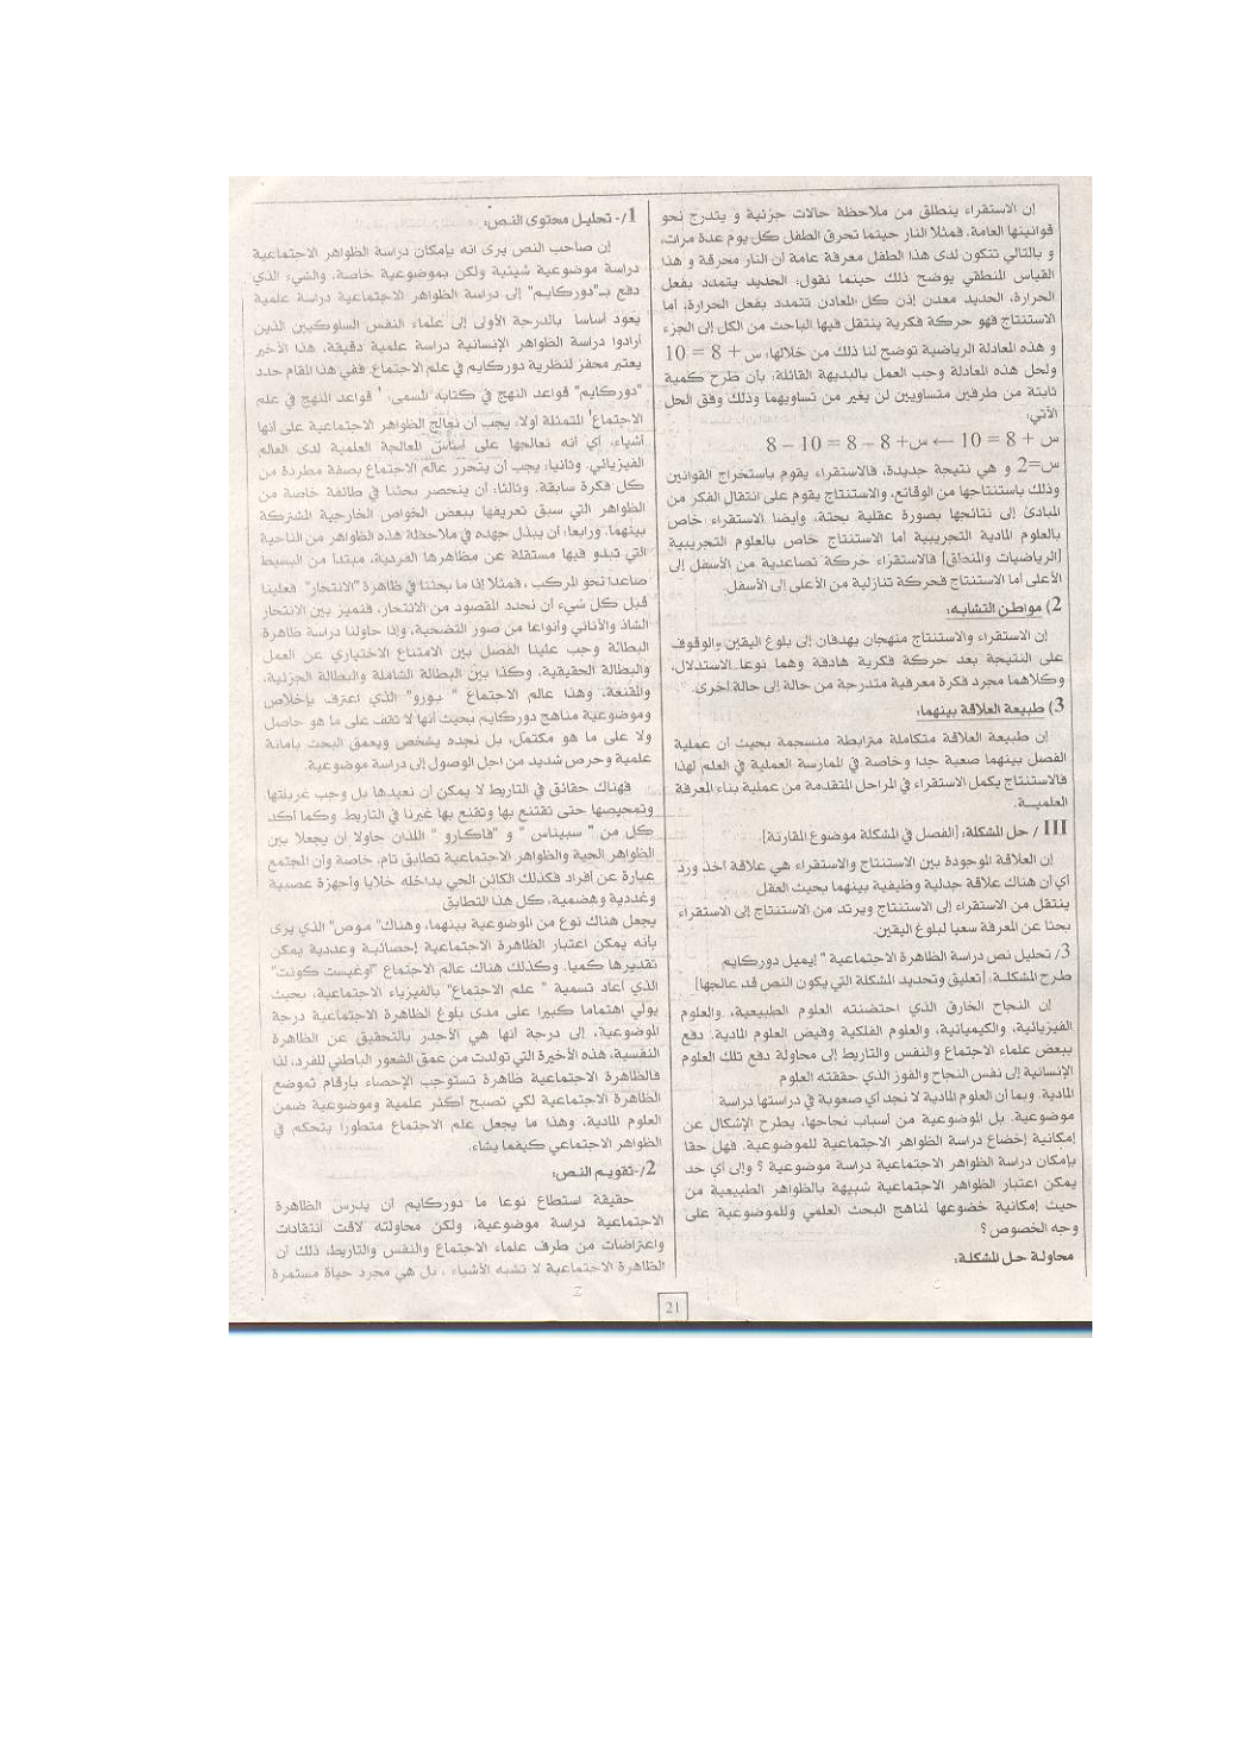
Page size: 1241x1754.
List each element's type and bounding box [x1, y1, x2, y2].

picture [228, 176, 1093, 1338]
